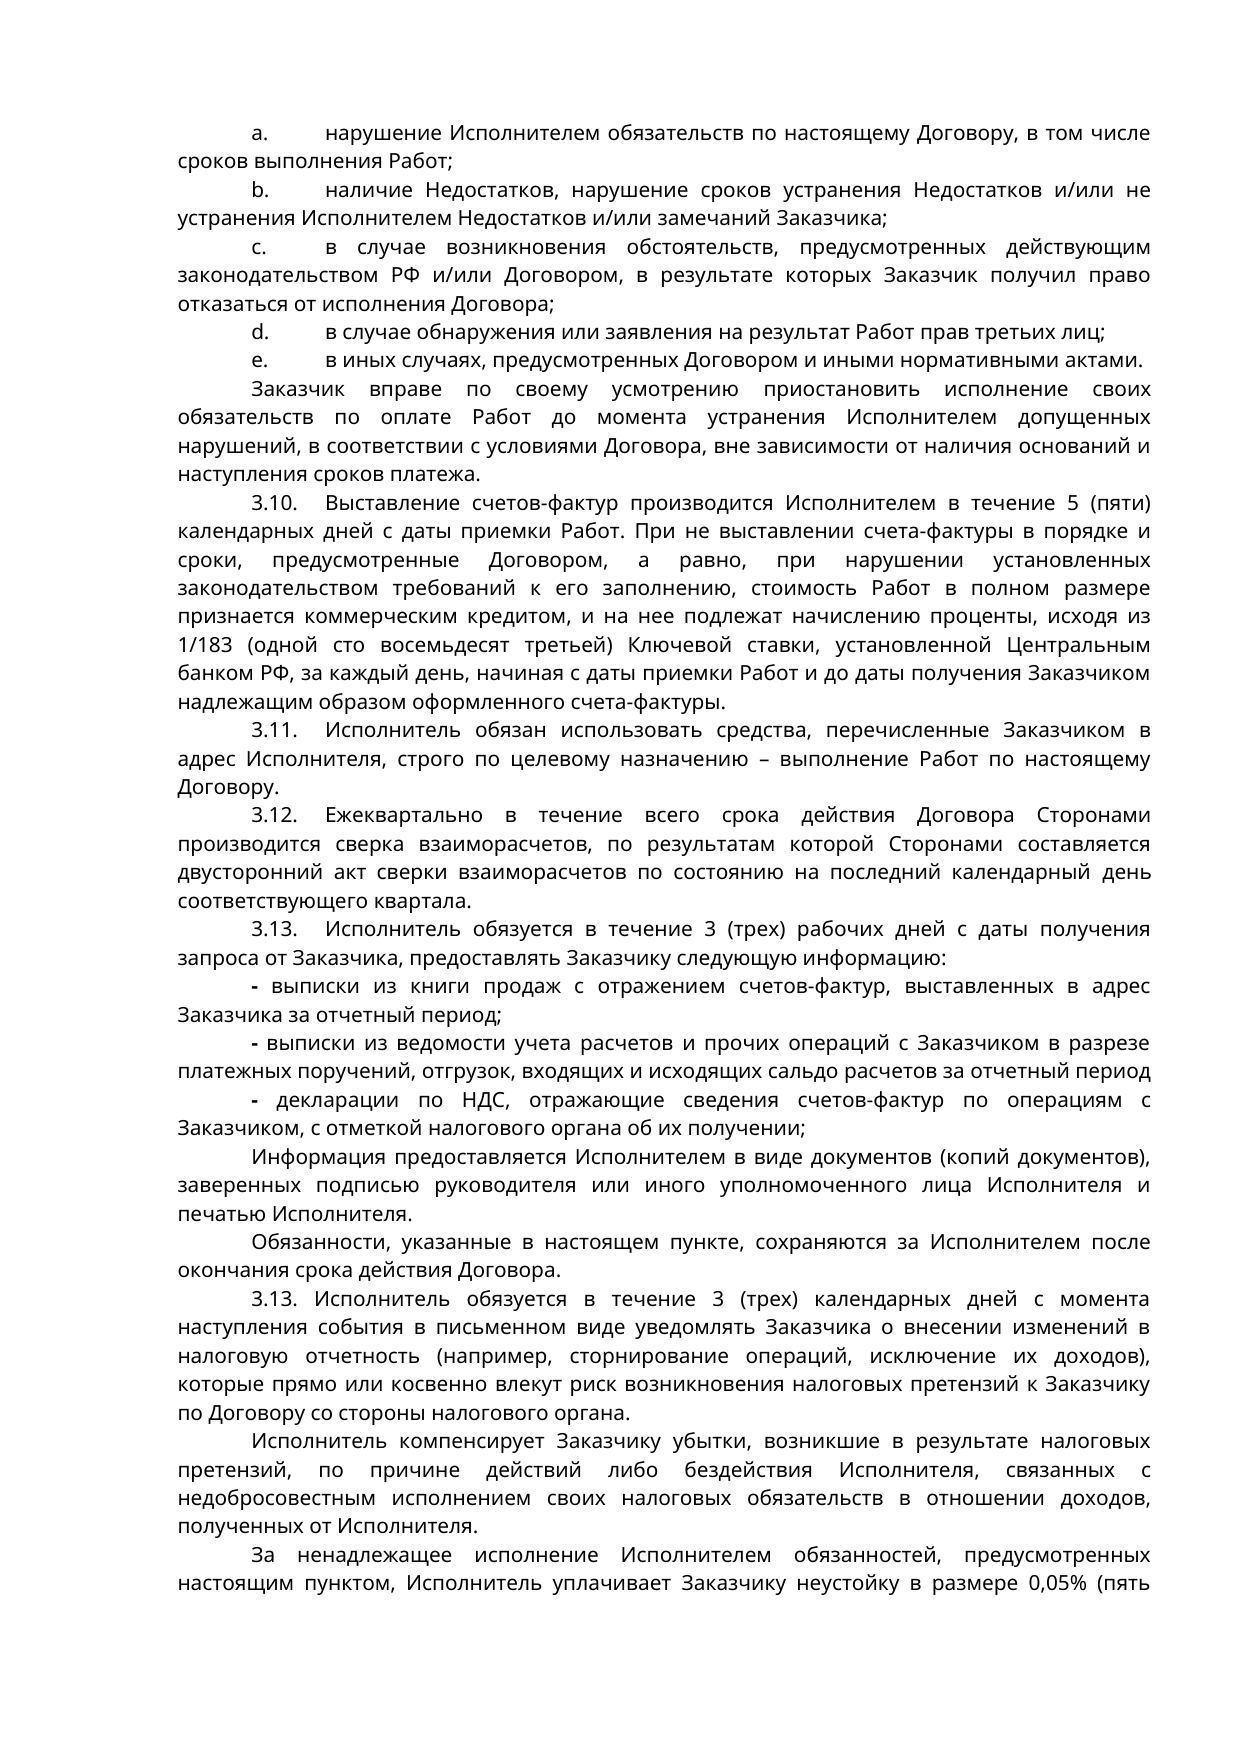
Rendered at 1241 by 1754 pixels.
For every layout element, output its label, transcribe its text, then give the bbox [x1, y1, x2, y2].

text Заказчик вправе по своему усмотрению приостановить исполнение своих обязательств по оплате Работ до момента устранения Исполнителем допущенных нарушений, в соответствии с условиями Договора, вне зависимости от наличия оснований и наступления сроков платежа. [177, 374, 1152, 488]
text - выписки из ведомости учета расчетов и прочих операций с Заказчиком в разрезе платежных поручений, отгрузок, входящих и исходящих сальдо расчетов за отчетный период [177, 1028, 1152, 1085]
text - выписки из книги продаж с отражением счетов-фактур, выставленных в адрес Заказчика за отчетный период; [177, 971, 1152, 1028]
list Исполнитель обязуется в течение 3 (трех) рабочих дней с даты получения запроса от Заказчика, предоставлять Заказчику следующую информацию: [177, 914, 1152, 971]
list в случае обнаружения или заявления на результат Работ прав третьих лиц; [177, 317, 1152, 346]
list в случае возникновения обстоятельств, предусмотренных действующим законодательством РФ и/или Договором, в результате которых Заказчик получил право отказаться от исполнения Договора; [177, 232, 1152, 317]
text Информация предоставляется Исполнителем в виде документов (копий документов), заверенных подписью руководителя или иного уполномоченного лица Исполнителя и печатью Исполнителя. [177, 1142, 1152, 1227]
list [177, 1540, 1152, 1597]
list нарушение Исполнителем обязательств по настоящему Договору, в том числе сроков выполнения Работ; [177, 118, 1152, 175]
text - декларации по НДС, отражающие сведения счетов-фактур по операциям с Заказчиком, с отметкой налогового органа об их получении; [177, 1085, 1152, 1142]
list Ежеквартально в течение всего срока действия Договора Сторонами производится сверка взаиморасчетов, по результатам которой Сторонами составляется двусторонний акт сверки взаиморасчетов по состоянию на последний календарный день соответствующего квартала. [177, 801, 1152, 914]
list Выставление счетов-фактур производится Исполнителем в течение 5 (пяти) календарных дней с даты приемки Работ. При не выставлении счета-фактуры в порядке и сроки, предусмотренные Договором, а равно, при нарушении установленных законодательством требований к его заполнению, стоимость Работ в полном размере признается коммерческим кредитом, и на нее подлежат начислению проценты, исходя из 1/183 (одной сто восемьдесят третьей) Ключевой ставки, установленной Центральным банком РФ, за каждый день, начиная с даты приемки Работ и до даты получения Заказчиком надлежащим образом оформленного счета-фактуры. [177, 488, 1152, 715]
text Обязанности, указанные в настоящем пункте, сохраняются за Исполнителем после окончания срока действия Договора. [177, 1227, 1152, 1284]
text 3.13. Исполнитель обязуется в течение 3 (трех) календарных дней с момента наступления события в письменном виде уведомлять Заказчика о внесении изменений в налоговую отчетность (например, сторнирование операций, исключение их доходов), которые прямо или косвенно влекут риск возникновения налоговых претензий к Заказчику по Договору со стороны налогового органа. [177, 1284, 1152, 1426]
list Исполнитель обязан использовать средства, перечисленные Заказчиком в адрес Исполнителя, строго по целевому назначению – выполнение Работ по настоящему Договору. [177, 715, 1152, 801]
list наличие Недостатков, нарушение сроков устранения Недостатков и/или не устранения Исполнителем Недостатков и/или замечаний Заказчика; [177, 175, 1152, 232]
list Исполнитель компенсирует Заказчику убытки, возникшие в результате налоговых претензий, по причине действий либо бездействия Исполнителя, связанных с недобросовестным исполнением своих налоговых обязательств в отношении доходов, полученных от Исполнителя. [177, 1426, 1152, 1540]
list в иных случаях, предусмотренных Договором и иными нормативными актами. [177, 346, 1152, 374]
